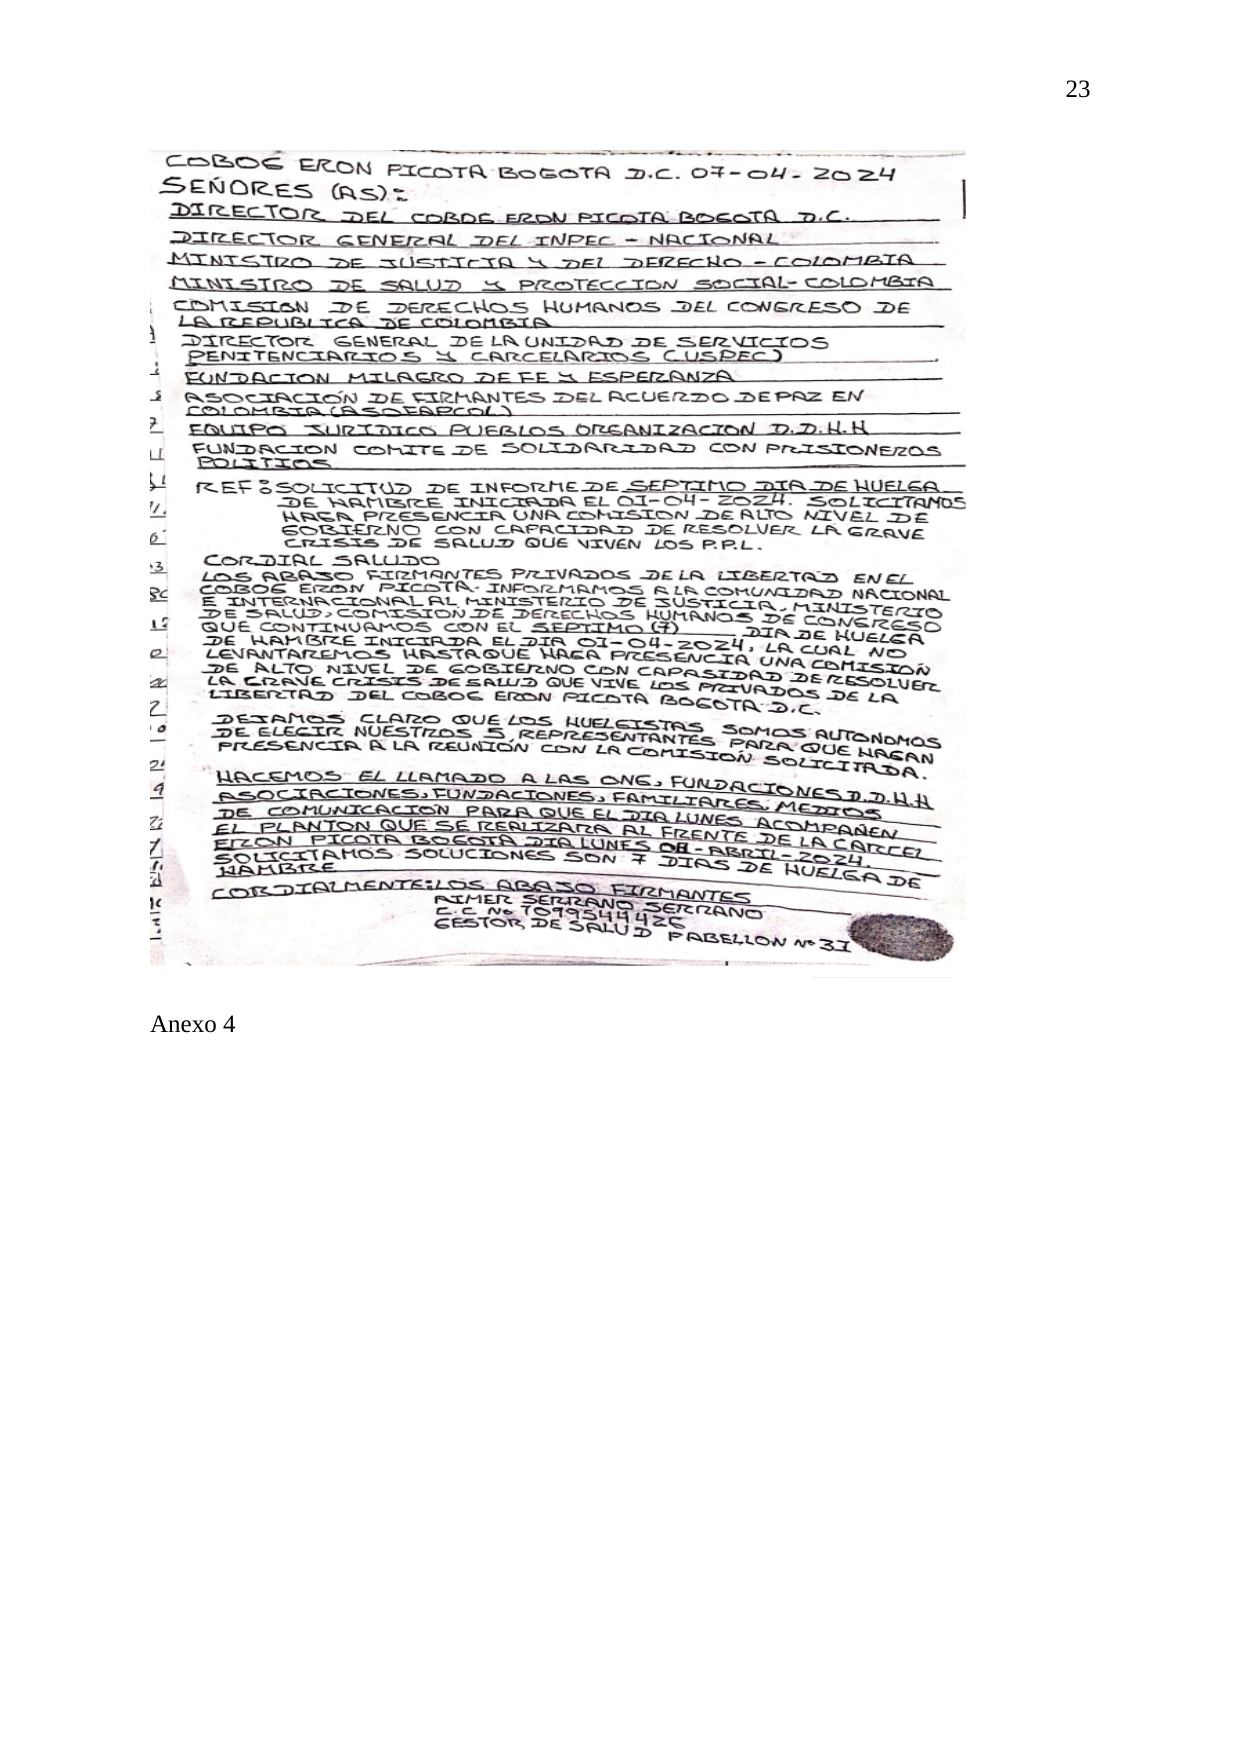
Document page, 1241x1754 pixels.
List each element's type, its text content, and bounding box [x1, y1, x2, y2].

picture [150, 150, 966, 978]
text Anexo 4 [150, 1009, 1090, 1038]
